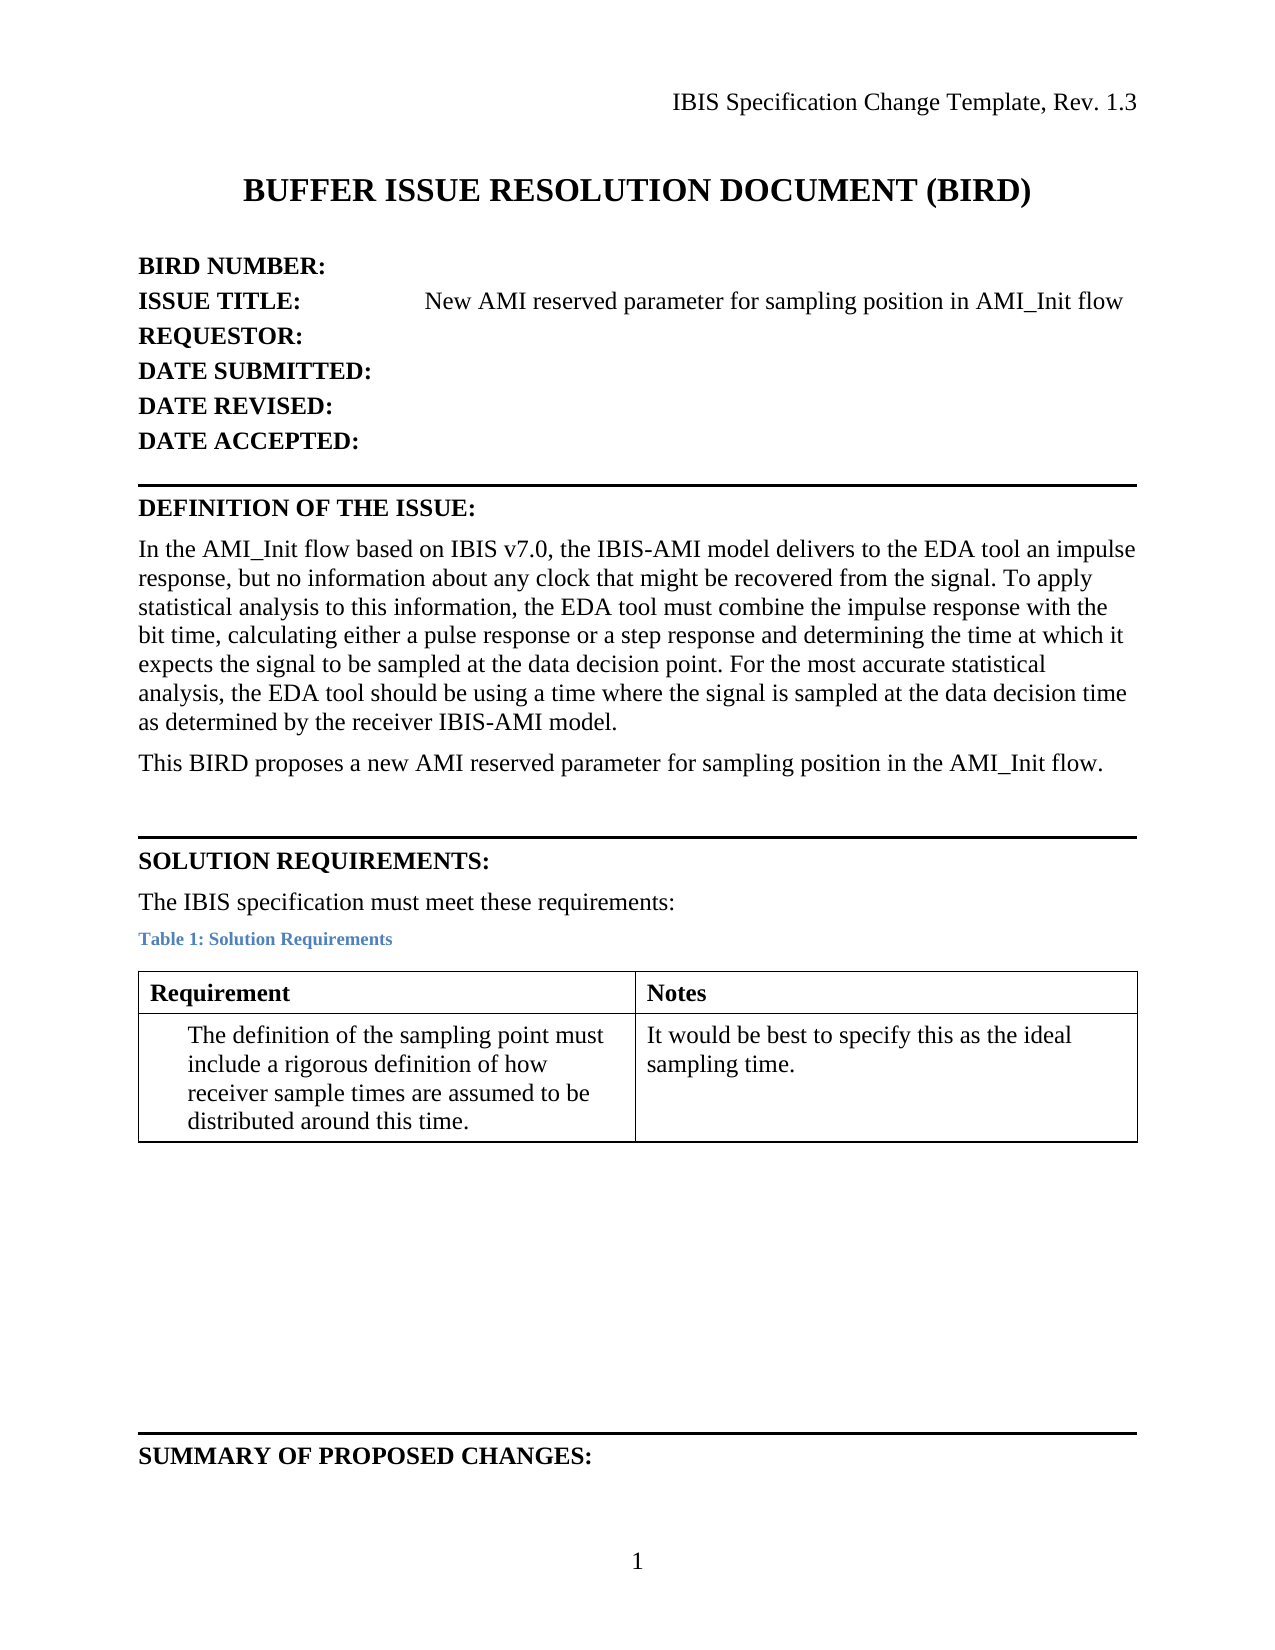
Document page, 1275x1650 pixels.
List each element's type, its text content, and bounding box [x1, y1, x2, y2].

table_header Notes [636, 972, 1137, 1013]
text DATE ACCEPTED: [138, 426, 1137, 455]
table_header Requirement [139, 972, 635, 1013]
table_cell The definition of the sampling point must include a rigorous definition of how receiver sample times are assumed to be distributed around this time. [139, 1014, 635, 1141]
table_cell It would be best to specify this as the ideal sampling time. [636, 1014, 1137, 1141]
text SUMMARY OF PROPOSED CHANGES: [138, 1441, 1137, 1470]
text REQUESTOR: [138, 321, 1137, 350]
text SOLUTION REQUIREMENTS: [138, 846, 1137, 874]
text The IBIS specification must meet these requirements: [138, 887, 1137, 916]
text BUFFER ISSUE RESOLUTION DOCUMENT (BIRD) [138, 170, 1137, 208]
text DATE REVISED: [138, 391, 1137, 420]
text DATE SUBMITTED: [138, 356, 1137, 385]
text BIRD NUMBER: [138, 251, 1137, 280]
text This BIRD proposes a new AMI reserved parameter for sampling position in the AMI_Init flow. [138, 748, 1137, 777]
text In the AMI_Init flow based on IBIS v7.0, the IBIS-AMI model delivers to the EDA tool an impulse response, but no information about any clock that might be recovered from the signal. To apply statistical analysis to this information, the EDA tool must combine the impulse response with the bit time, calculating either a pulse response or a step response and determining the time at which it expects the signal to be sampled at the data decision point. For the most accurate statistical analysis, the EDA tool should be using a time where the signal is sampled at the data decision time as determined by the receiver IBIS-AMI model. [138, 534, 1137, 736]
text ISSUE TITLE: New AMI reserved parameter for sampling position in AMI_Init flow [138, 286, 1137, 315]
text Table 1: Solution Requirements [138, 928, 1137, 950]
text DEFINITION OF THE ISSUE: [138, 493, 1137, 522]
